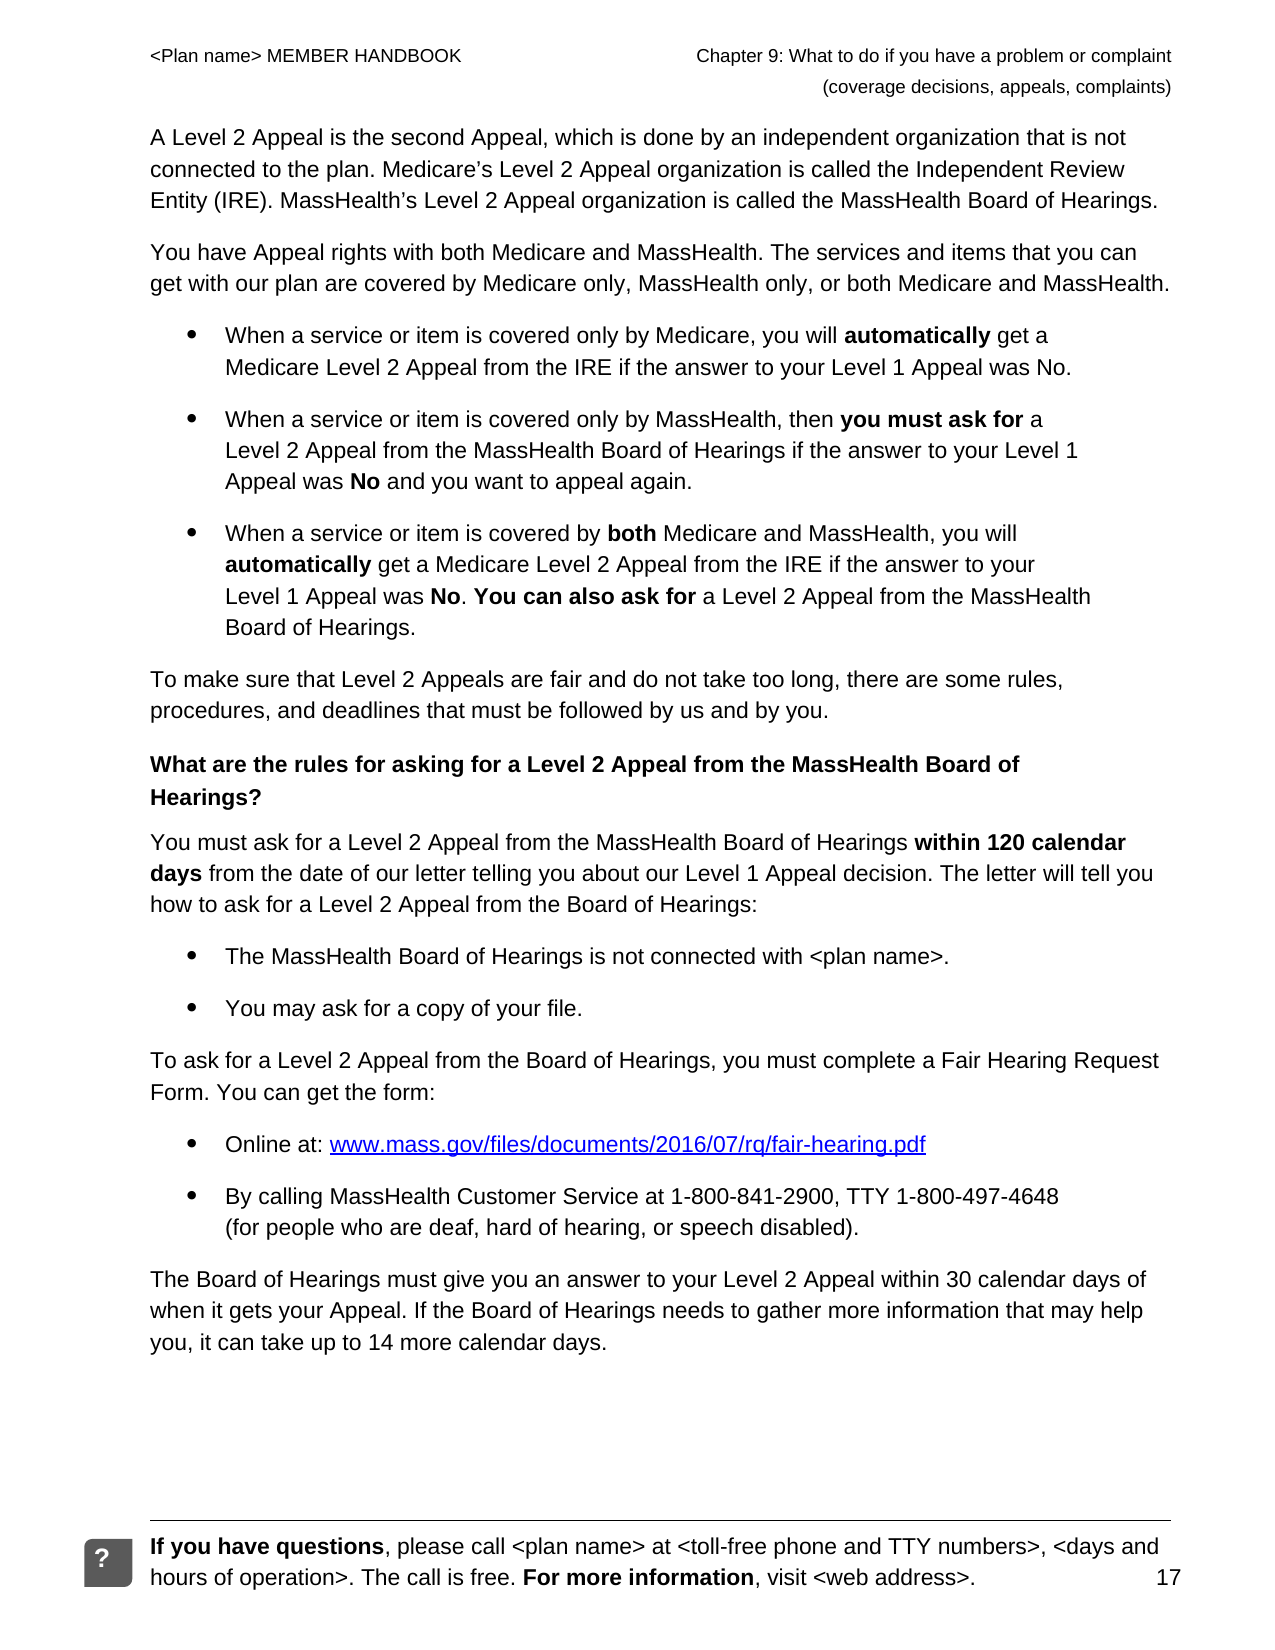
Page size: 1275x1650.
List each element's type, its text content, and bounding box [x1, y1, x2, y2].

list The MassHealth Board of Hearings is not connected with <plan name>. [187, 939, 1096, 971]
text You must ask for a Level 2 Appeal from the MassHealth Board of Hearings within 120 calendar days from the date of our letter telling you about our Level 1 Appeal decision. The letter will tell you how to ask for a Level 2 Appeal from the Board of Hearings: [150, 825, 1171, 919]
text You have Appeal rights with both Medicare and MassHealth. The services and items that you can get with our plan are covered by Medicare only, MassHealth only, or both Medicare and MassHealth. [150, 235, 1171, 298]
text The Board of Hearings must give you an answer to your Level 2 Appeal within 30 calendar days of when it gets your Appeal. If the Board of Hearings needs to gather more information that may help you, it can take up to 14 more calendar days. [150, 1262, 1171, 1356]
list When a service or item is covered only by MassHealth, then you must ask for a Level 2 Appeal from the MassHealth Board of Hearings if the answer to your Level 1 Appeal was No and you want to appeal again. [187, 402, 1096, 496]
text To ask for a Level 2 Appeal from the Board of Hearings, you must complete a Fair Hearing Request Form. You can get the form: [150, 1044, 1171, 1106]
list When a service or item is covered only by Medicare, you will automatically get a Medicare Level 2 Appeal from the IRE if the answer to your Level 1 Appeal was No. [187, 319, 1096, 381]
list Online at: www.mass.gov/files/documents/2016/07/rq/fair-hearing.pdf [187, 1127, 1096, 1158]
list By calling MassHealth Customer Service at 1-800-841-2900, TTY 1-800-497-4648 (for people who are deaf, hard of hearing, or speech disabled). [187, 1179, 1096, 1242]
list You may ask for a copy of your file. [187, 992, 1096, 1023]
text A Level 2 Appeal is the second Appeal, which is done by an independent organization that is not connected to the plan. Medicare’s Level 2 Appeal organization is called the Independent Review Entity (IRE). MassHealth’s Level 2 Appeal organization is called the MassHealth Board of Hearings. [150, 121, 1171, 214]
list When a service or item is covered by both Medicare and MassHealth, you will automatically get a Medicare Level 2 Appeal from the IRE if the answer to your Level 1 Appeal was No. You can also ask for a Level 2 Appeal from the MassHealth Board of Hearings. [187, 517, 1096, 642]
text To make sure that Level 2 Appeals are fair and do not take too long, there are some rules, procedures, and deadlines that must be followed by us and by you. [150, 662, 1171, 725]
subtitle What are the rules for asking for a Level 2 Appeal from the MassHealth Board of Hearings? [150, 746, 1096, 812]
